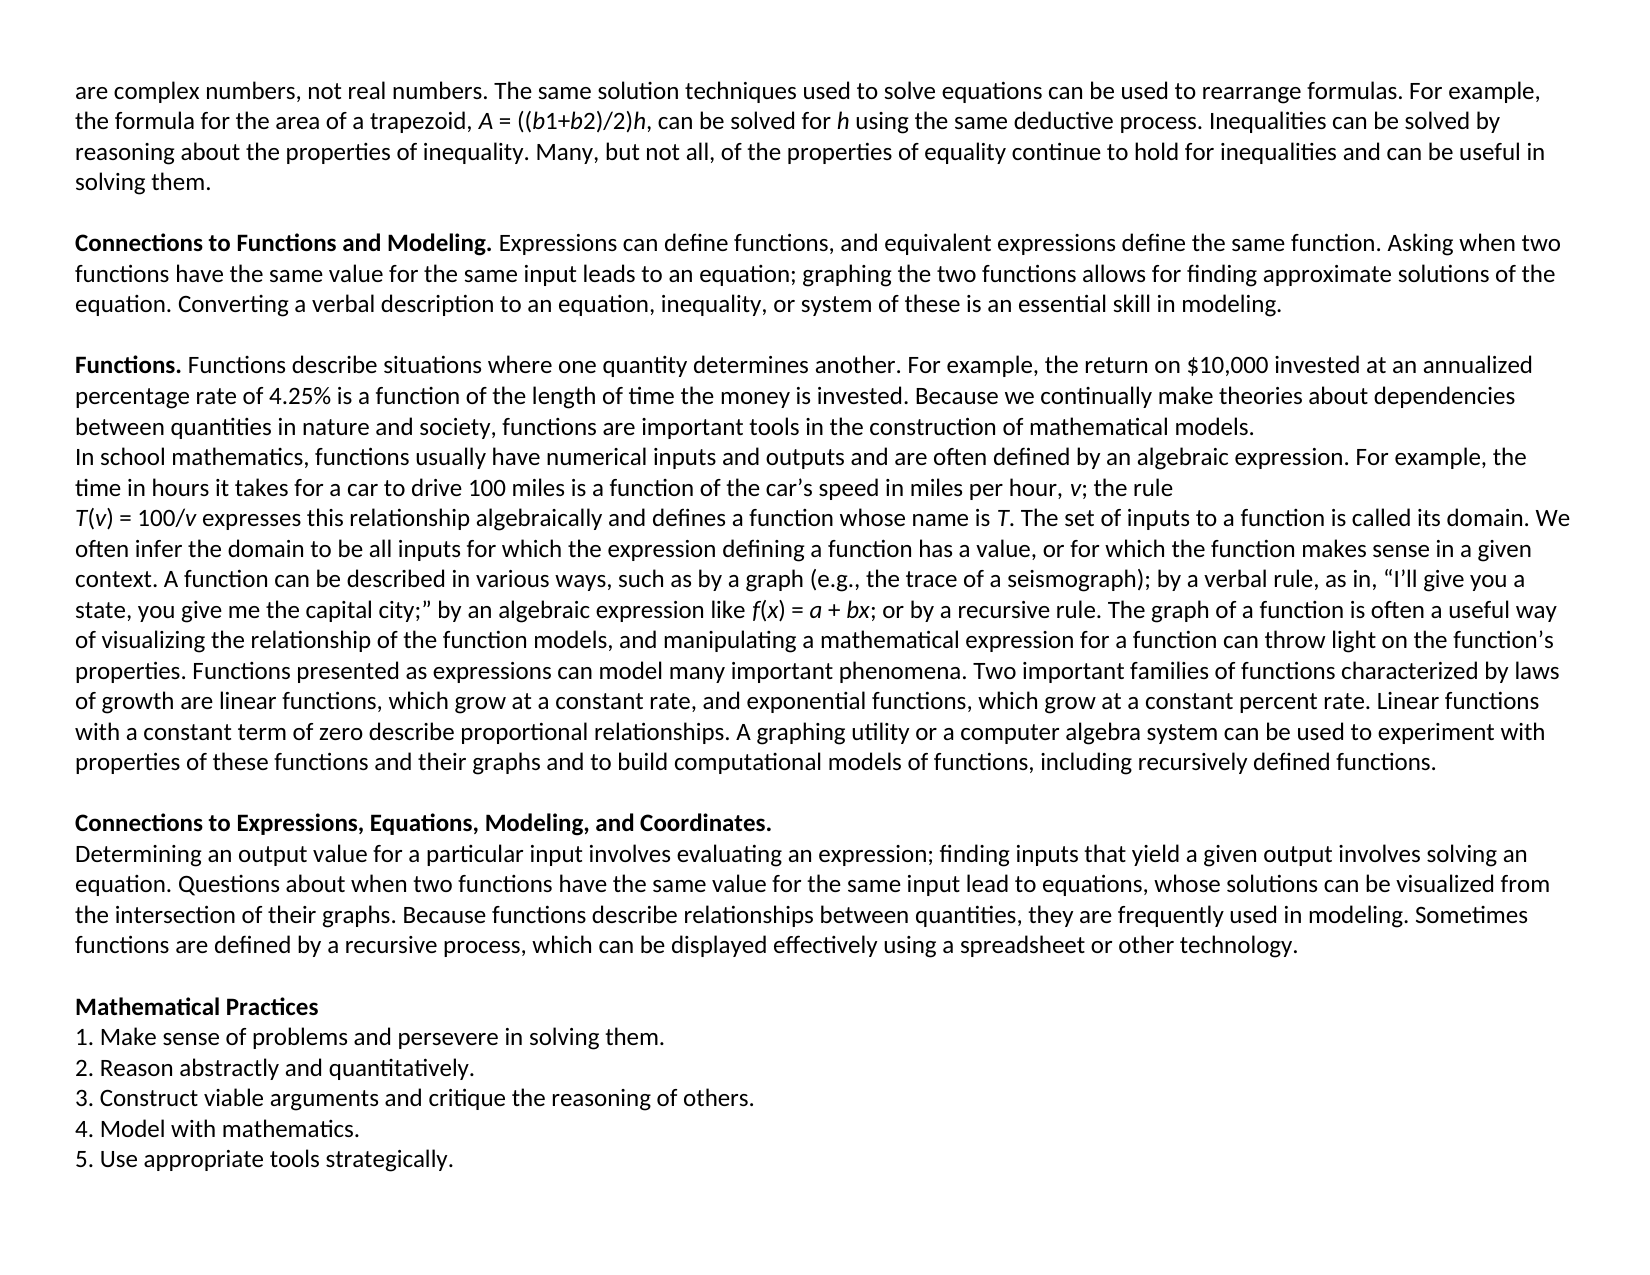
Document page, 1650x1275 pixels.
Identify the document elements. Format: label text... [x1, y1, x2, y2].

text Determining an output value for a particular input involves evaluating an expression; finding inputs that yield a given output involves solving an equation. Questions about when two functions have the same value for the same input lead to equations, whose solutions can be visualized from the intersection of their graphs. Because functions describe relationships between quantities, they are frequently used in modeling. Sometimes functions are defined by a recursive process, which can be displayed effectively using a spreadsheet or other technology. [75, 838, 1575, 960]
text 2. Reason abstractly and quantitatively. [75, 1052, 1575, 1082]
text 4. Model with mathematics. [75, 1113, 1575, 1143]
text 3. Construct viable arguments and critique the reasoning of others. [75, 1082, 1575, 1113]
text Connections to Functions and Modeling. Expressions can define functions, and equivalent expressions define the same function. Asking when two functions have the same value for the same input leads to an equation; graphing the two functions allows for finding approximate solutions of the equation. Converting a verbal description to an equation, inequality, or system of these is an essential skill in modeling. [75, 228, 1575, 319]
text Connections to Expressions, Equations, Modeling, and Coordinates. [75, 807, 1575, 838]
text 5. Use appropriate tools strategically. [75, 1143, 1575, 1174]
text Mathematical Practices [75, 991, 1575, 1021]
text In school mathematics, functions usually have numerical inputs and outputs and are often defined by an algebraic expression. For example, the time in hours it takes for a car to drive 100 miles is a function of the car’s speed in miles per hour, v; the rule [75, 441, 1575, 502]
text Functions. Functions describe situations where one quantity determines another. For example, the return on $10,000 invested at an annualized percentage rate of 4.25% is a function of the length of time the money is invested. Because we continually make theories about dependencies between quantities in nature and society, functions are important tools in the construction of mathematical models. [75, 350, 1575, 441]
text T(v) = 100/v expresses this relationship algebraically and defines a function whose name is T. The set of inputs to a function is called its domain. We often infer the domain to be all inputs for which the expression defining a function has a value, or for which the function makes sense in a given context. A function can be described in various ways, such as by a graph (e.g., the trace of a seismograph); by a verbal rule, as in, “I’ll give you a state, you give me the capital city;” by an algebraic expression like f(x) = a + bx; or by a recursive rule. The graph of a function is often a useful way of visualizing the relationship of the function models, and manipulating a mathematical expression for a function can throw light on the function’s properties. Functions presented as expressions can model many important phenomena. Two important families of functions characterized by laws of growth are linear functions, which grow at a constant rate, and exponential functions, which grow at a constant percent rate. Linear functions with a constant term of zero describe proportional relationships. A graphing utility or a computer algebra system can be used to experiment with properties of these functions and their graphs and to build computational models of functions, including recursively defined functions. [75, 502, 1575, 777]
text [75, 75, 1575, 197]
text 1. Make sense of problems and persevere in solving them. [75, 1021, 1575, 1052]
